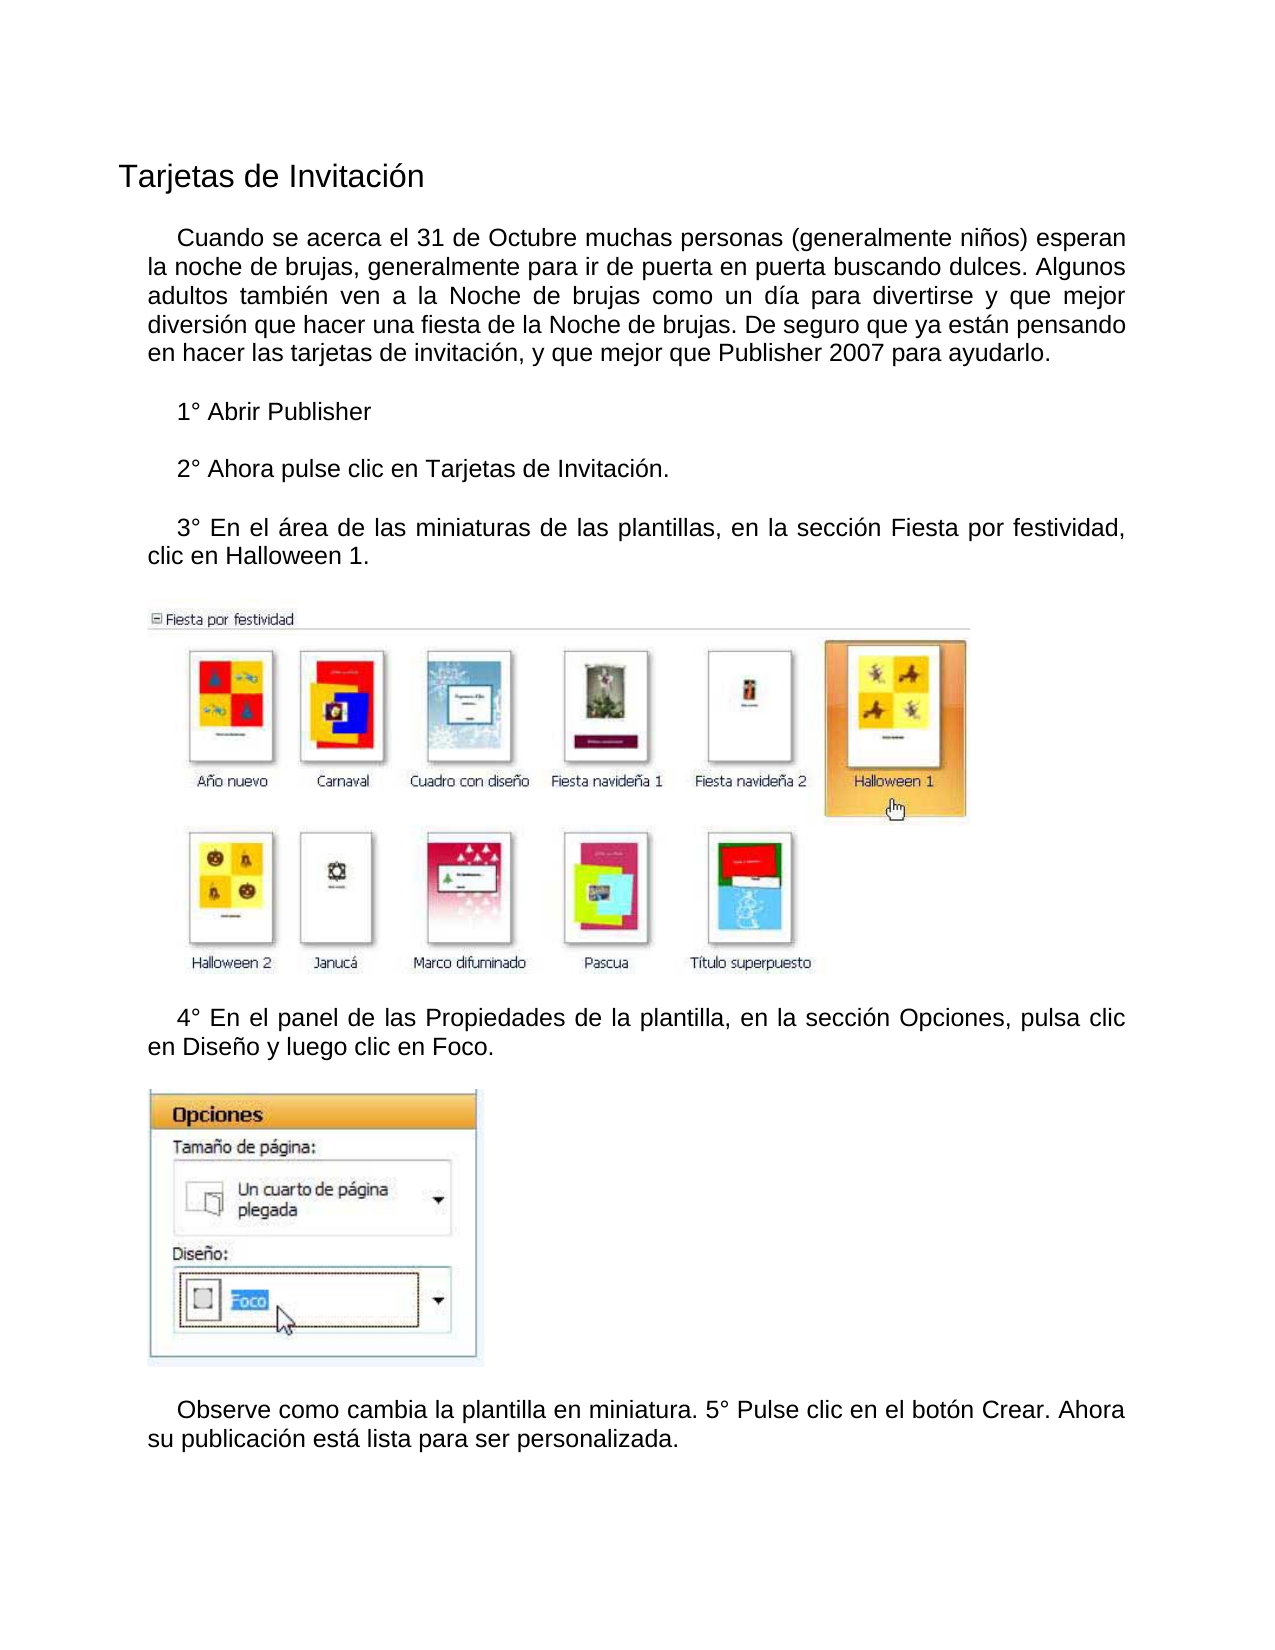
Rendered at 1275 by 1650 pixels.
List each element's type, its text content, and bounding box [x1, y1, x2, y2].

text 4° En el panel de las Propiedades de la plantilla, en la sección Opciones, pulsa clic en Diseño y luego clic en Foco. [147, 1003, 1128, 1060]
picture [147, 1089, 485, 1367]
text 2° Ahora pulse clic en Tarjetas de Invitación. [147, 454, 1128, 483]
text 1° Abrir Publisher [147, 396, 1128, 425]
picture [147, 599, 971, 974]
text Observe como cambia la plantilla en miniatura. 5° Pulse clic en el botón Crear. Ahora su publicación está lista para ser personalizada. [147, 1395, 1128, 1453]
text Cuando se acerca el 31 de Octubre muchas personas (generalmente niños) esperan la noche de brujas, generalmente para ir de puerta en puerta buscando dulces. Algunos adultos también ven a la Noche de brujas como un día para divertirse y que mejor diversión que hacer una fiesta de la Noche de brujas. De seguro que ya están pensando en hacer las tarjetas de invitación, y que mejor que Publisher 2007 para ayudarlo. [147, 223, 1128, 367]
text 3° En el área de las miniaturas de las plantillas, en la sección Fiesta por festividad, clic en Halloween 1. [147, 512, 1128, 570]
text Tarjetas de Invitación [118, 157, 1157, 194]
